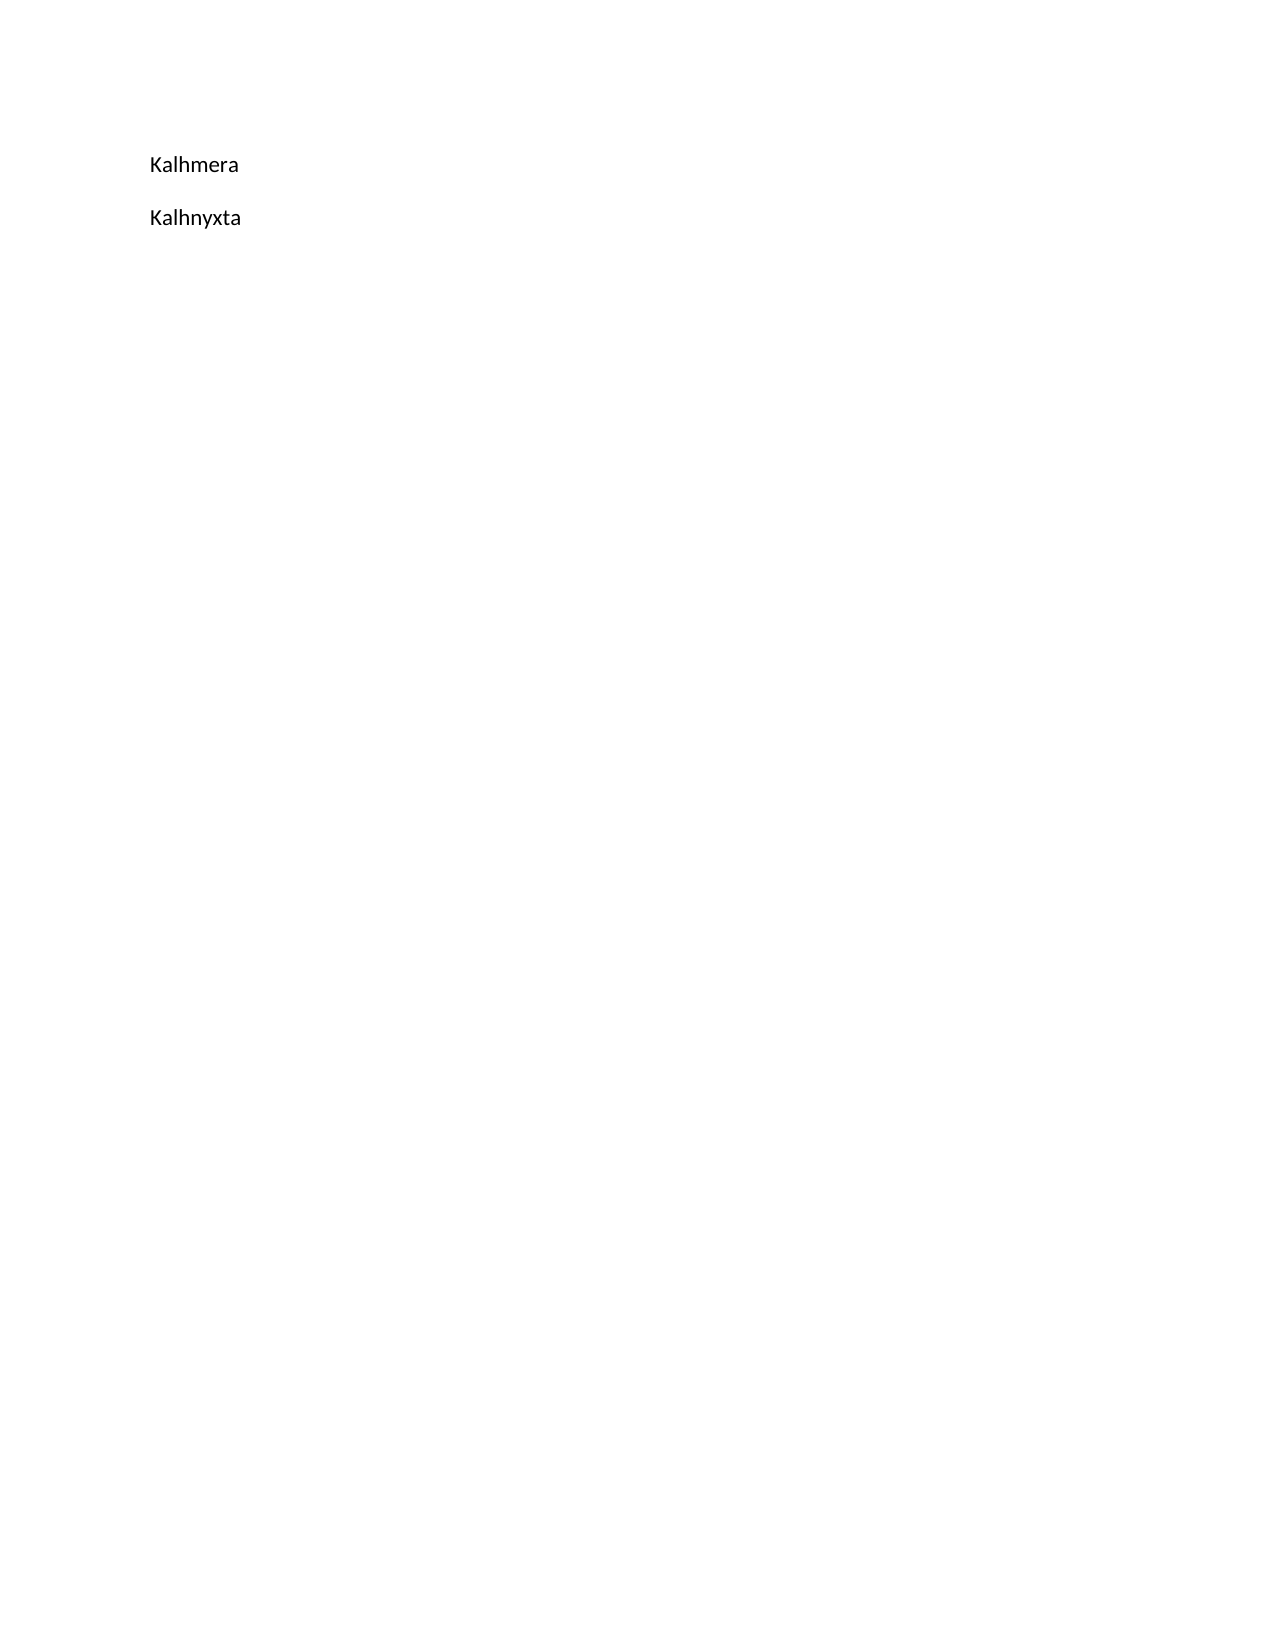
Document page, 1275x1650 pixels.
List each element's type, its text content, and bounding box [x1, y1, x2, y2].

text Kalhmera [150, 150, 1125, 178]
text Kalhnyxta [150, 203, 1125, 231]
